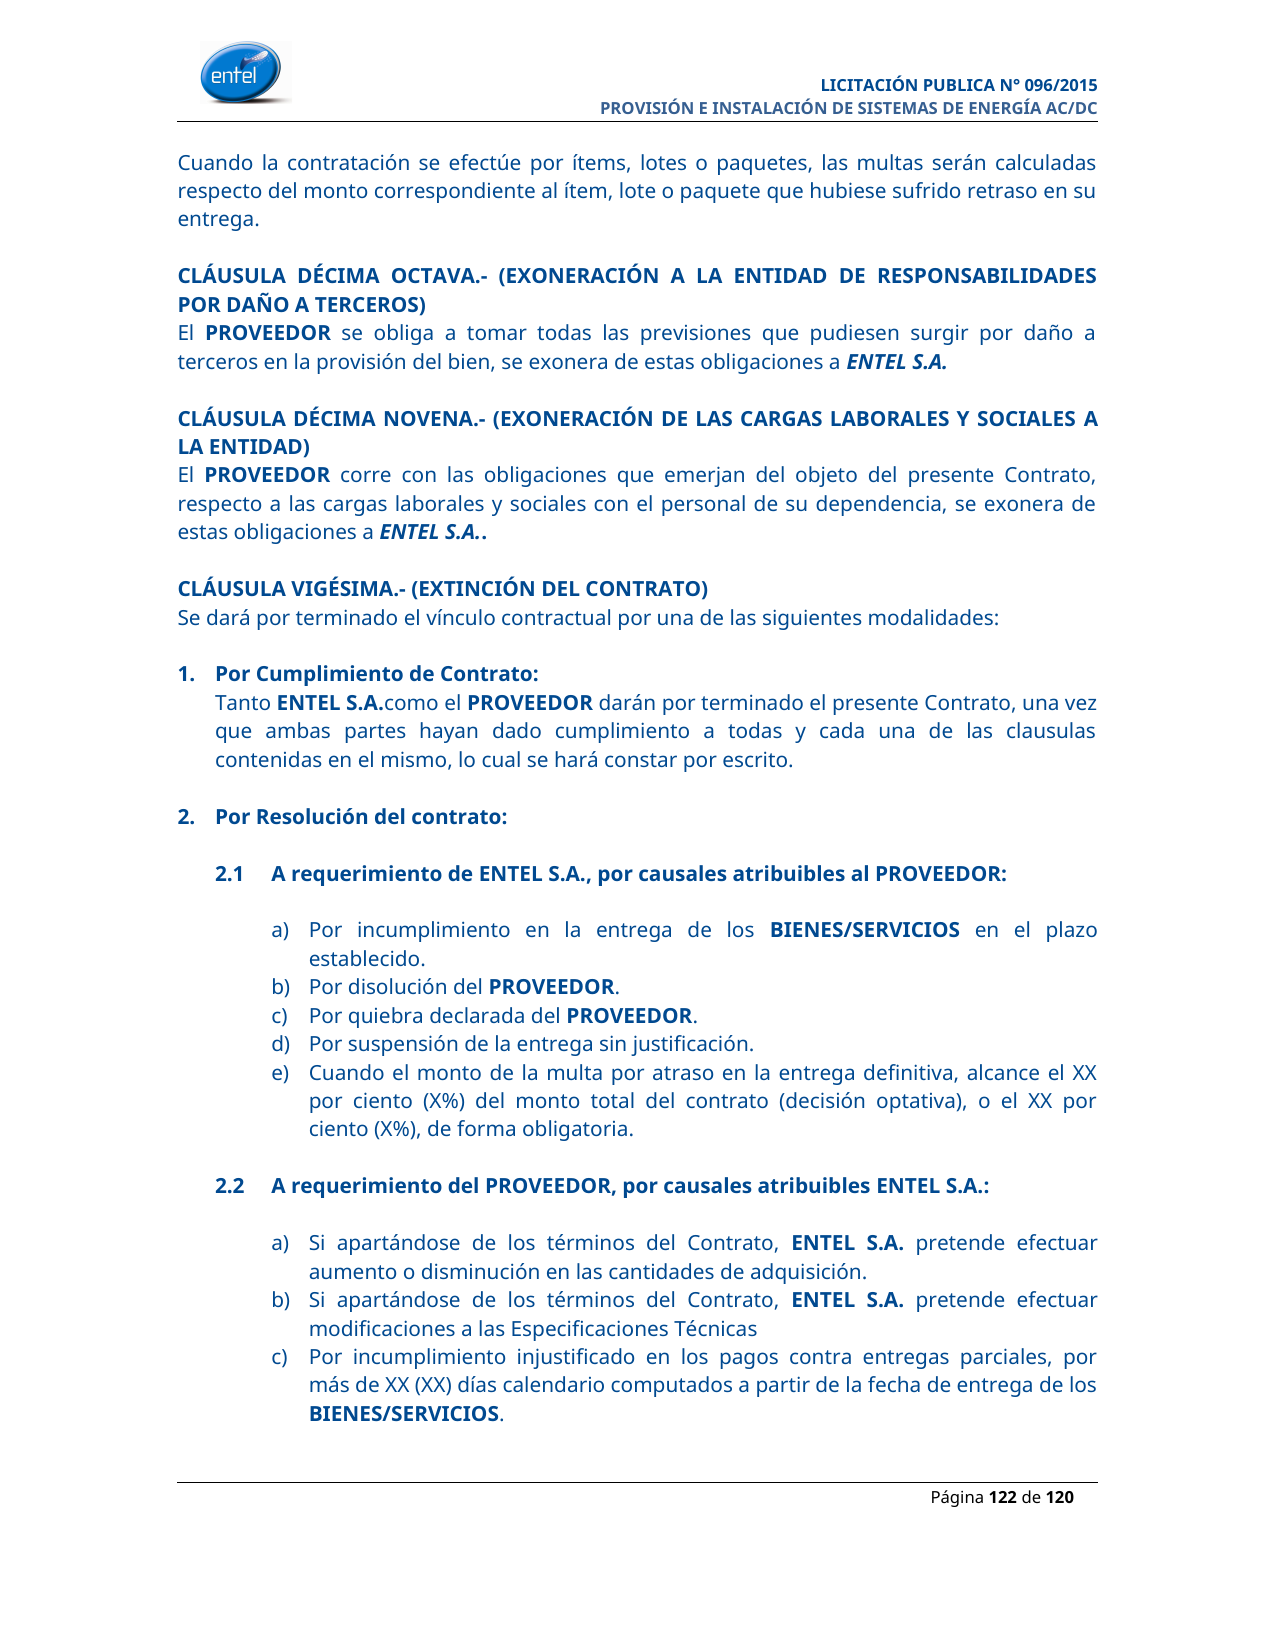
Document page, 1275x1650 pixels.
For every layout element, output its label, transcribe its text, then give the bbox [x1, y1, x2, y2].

list Por Resolución del contrato: [177, 802, 1098, 830]
list Por incumplimiento injustificado en los pagos contra entregas parciales, por más de XX (XX) días calendario computados a partir de la fecha de entrega de los BIENES/SERVICIOS. [271, 1342, 1098, 1427]
picture [200, 41, 293, 104]
text Se dará por terminado el vínculo contractual por una de las siguientes modalidades: [177, 603, 1098, 631]
text El PROVEEDOR corre con las obligaciones que emerjan del objeto del presente Contrato, respecto a las cargas laborales y sociales con el personal de su dependencia, se exonera de estas obligaciones a ENTEL S.A.. [177, 461, 1098, 546]
text CLÁUSULA DÉCIMA NOVENA.- (EXONERACIÓN DE LAS CARGAS LABORALES Y SOCIALES A LA ENTIDAD) [177, 404, 1098, 461]
list Por disolución del PROVEEDOR. [271, 972, 1098, 1001]
list A requerimiento del PROVEEDOR, por causales atribuibles ENTEL S.A.: [215, 1171, 1098, 1200]
list Cuando el monto de la multa por atraso en la entrega definitiva, alcance el XX por ciento (X%) del monto total del contrato (decisión optativa), o el XX por ciento (X%), de forma obligatoria. [271, 1058, 1098, 1143]
text Cuando la contratación se efectúe por ítems, lotes o paquetes, las multas serán calculadas respecto del monto correspondiente al ítem, lote o paquete que hubiese sufrido retraso en su entrega. [177, 148, 1098, 233]
list Por suspensión de la entrega sin justificación. [271, 1029, 1098, 1058]
list Si apartándose de los términos del Contrato, ENTEL S.A. pretende efectuar aumento o disminución en las cantidades de adquisición. [271, 1228, 1098, 1285]
text CLÁUSULA VIGÉSIMA.- (EXTINCIÓN DEL CONTRATO) [177, 574, 1098, 603]
list Por incumplimiento en la entrega de los BIENES/SERVICIOS en el plazo establecido. [271, 916, 1098, 972]
text Tanto ENTEL S.A.como el PROVEEDOR darán por terminado el presente Contrato, una vez que ambas partes hayan dado cumplimiento a todas y cada una de las clausulas contenidas en el mismo, lo cual se hará constar por escrito. [215, 688, 1098, 773]
text El PROVEEDOR se obliga a tomar todas las previsiones que pudiesen surgir por daño a terceros en la provisión del bien, se exonera de estas obligaciones a ENTEL S.A. [177, 318, 1098, 375]
text CLÁUSULA DÉCIMA OCTAVA.- (EXONERACIÓN A LA ENTIDAD DE RESPONSABILIDADES POR DAÑO A TERCEROS) [177, 261, 1098, 318]
list A requerimiento de ENTEL S.A., por causales atribuibles al PROVEEDOR: [215, 859, 1098, 887]
list Por Cumplimiento de Contrato: [177, 659, 1098, 688]
list Por quiebra declarada del PROVEEDOR. [271, 1001, 1098, 1029]
list Si apartándose de los términos del Contrato, ENTEL S.A. pretende efectuar modificaciones a las Especificaciones Técnicas [271, 1285, 1098, 1342]
